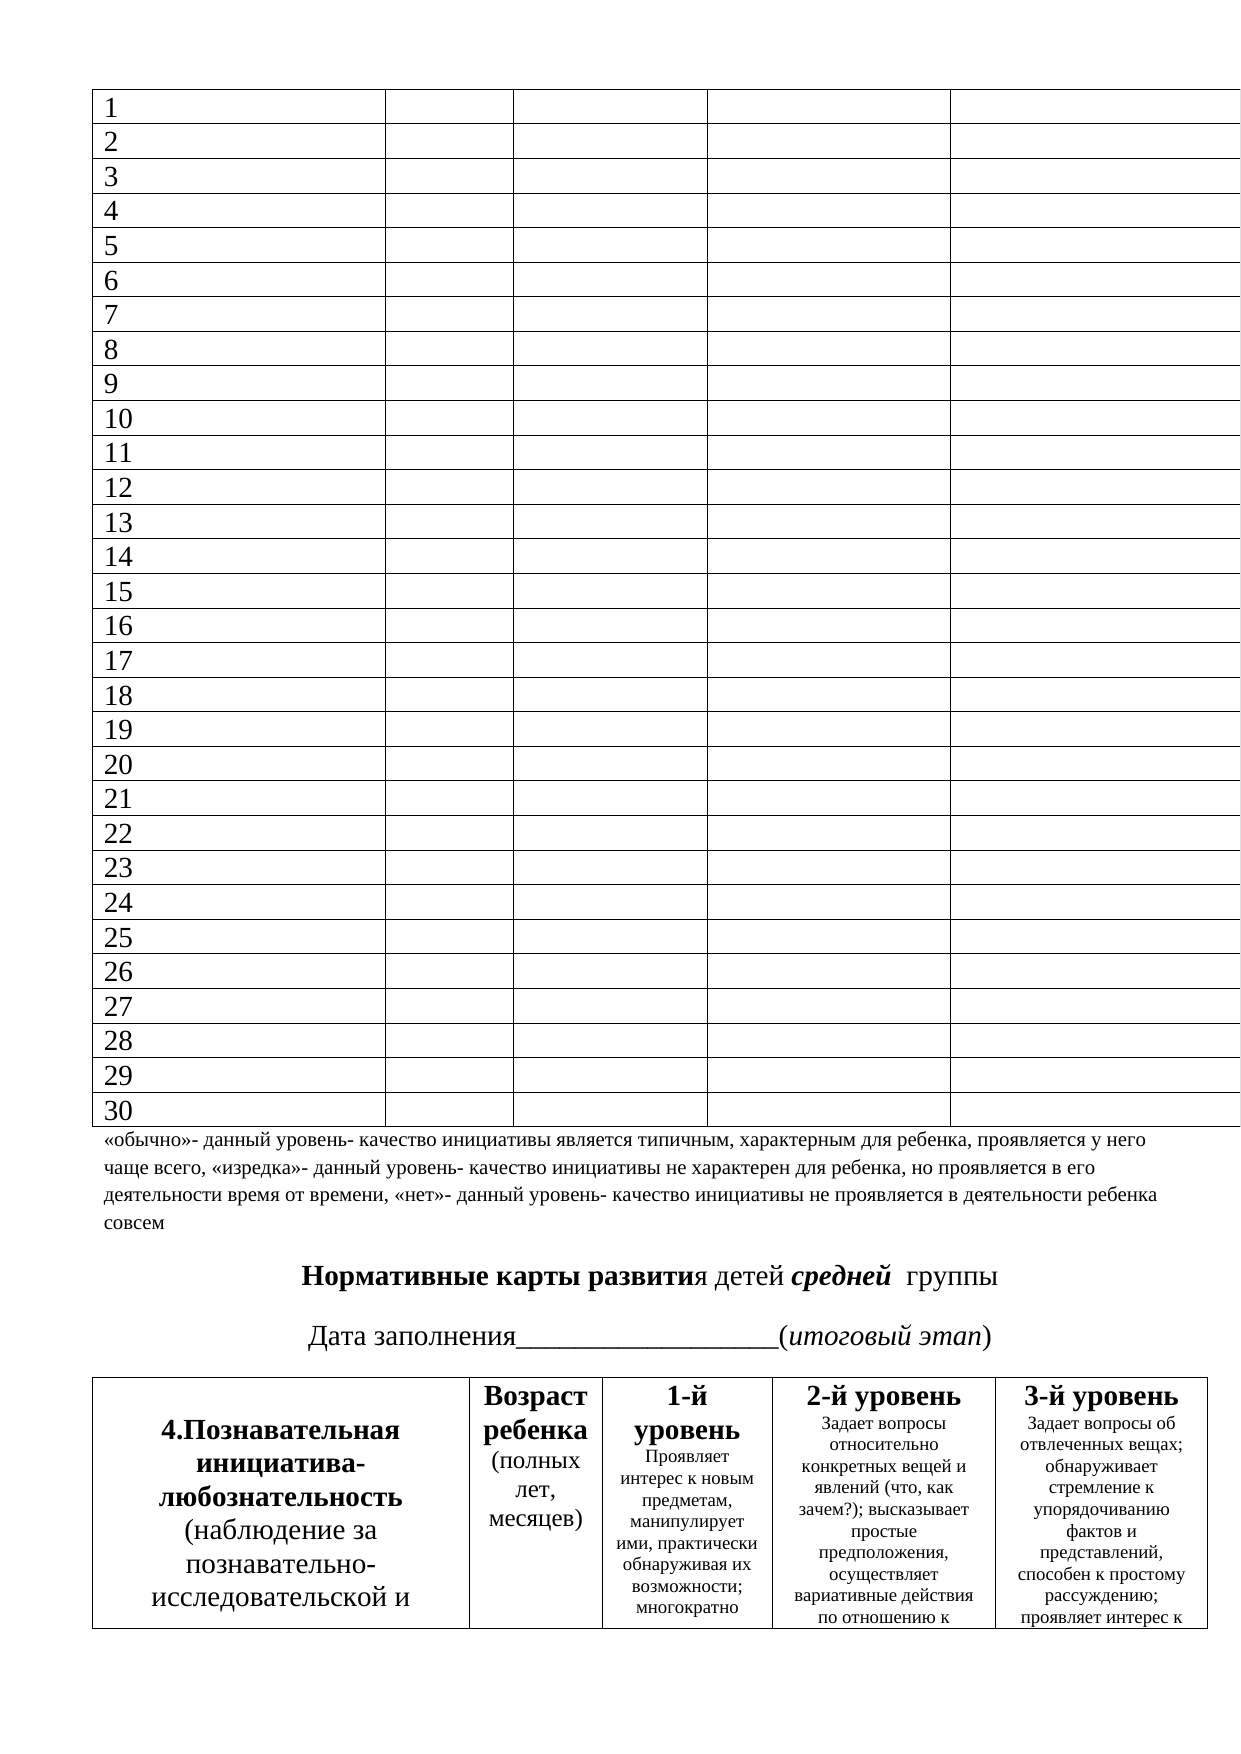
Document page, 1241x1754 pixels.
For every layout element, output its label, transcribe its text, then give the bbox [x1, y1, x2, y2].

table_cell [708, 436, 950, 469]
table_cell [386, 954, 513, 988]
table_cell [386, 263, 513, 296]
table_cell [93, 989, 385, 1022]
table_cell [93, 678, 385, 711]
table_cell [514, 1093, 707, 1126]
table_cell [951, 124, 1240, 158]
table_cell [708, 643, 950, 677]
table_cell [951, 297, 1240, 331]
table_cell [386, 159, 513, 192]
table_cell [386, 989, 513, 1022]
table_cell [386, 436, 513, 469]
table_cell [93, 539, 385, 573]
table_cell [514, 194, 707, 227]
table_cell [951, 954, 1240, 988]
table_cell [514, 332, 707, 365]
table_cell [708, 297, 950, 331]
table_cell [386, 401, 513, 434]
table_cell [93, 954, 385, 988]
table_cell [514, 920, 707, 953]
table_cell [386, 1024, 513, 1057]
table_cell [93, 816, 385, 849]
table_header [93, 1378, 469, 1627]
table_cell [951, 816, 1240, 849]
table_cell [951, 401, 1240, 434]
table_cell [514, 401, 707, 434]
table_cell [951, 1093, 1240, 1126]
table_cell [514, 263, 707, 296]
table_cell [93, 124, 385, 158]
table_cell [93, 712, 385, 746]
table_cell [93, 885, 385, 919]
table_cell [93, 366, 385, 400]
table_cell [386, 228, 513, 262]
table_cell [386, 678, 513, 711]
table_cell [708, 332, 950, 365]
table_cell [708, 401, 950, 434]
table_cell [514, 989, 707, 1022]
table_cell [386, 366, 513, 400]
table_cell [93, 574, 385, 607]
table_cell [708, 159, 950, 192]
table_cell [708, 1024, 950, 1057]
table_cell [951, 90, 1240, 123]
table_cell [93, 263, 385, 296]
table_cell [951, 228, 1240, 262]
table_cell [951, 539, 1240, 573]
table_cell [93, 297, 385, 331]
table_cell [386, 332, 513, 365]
text «обычно»- данный уровень- качество инициативы является типичным, характерным для ребенка, проявляется у него чаще всего, «изредка»- данный уровень- качество инициативы не характерен для ребенка, но проявляется в его деятельности время от времени, «нет»- данный уровень- качество инициативы не проявляется в деятельности ребенка совсем [103, 1127, 1196, 1234]
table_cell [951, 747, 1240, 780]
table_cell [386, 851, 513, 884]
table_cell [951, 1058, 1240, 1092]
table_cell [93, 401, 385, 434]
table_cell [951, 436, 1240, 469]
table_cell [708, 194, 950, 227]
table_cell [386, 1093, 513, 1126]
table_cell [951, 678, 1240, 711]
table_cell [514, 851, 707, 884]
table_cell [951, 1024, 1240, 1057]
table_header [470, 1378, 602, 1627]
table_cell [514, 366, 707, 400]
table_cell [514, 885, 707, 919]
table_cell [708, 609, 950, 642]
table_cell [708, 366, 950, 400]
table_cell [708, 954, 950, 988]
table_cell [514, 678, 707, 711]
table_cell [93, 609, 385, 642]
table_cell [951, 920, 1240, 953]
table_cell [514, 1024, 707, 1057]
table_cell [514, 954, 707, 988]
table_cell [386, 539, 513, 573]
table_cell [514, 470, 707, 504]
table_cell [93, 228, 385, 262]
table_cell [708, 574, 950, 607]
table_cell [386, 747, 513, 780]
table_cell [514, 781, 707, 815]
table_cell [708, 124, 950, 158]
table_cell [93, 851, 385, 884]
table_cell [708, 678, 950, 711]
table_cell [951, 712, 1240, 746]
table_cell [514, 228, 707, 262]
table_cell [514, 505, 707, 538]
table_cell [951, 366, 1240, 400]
text Нормативные карты развития детей средней группы [103, 1258, 1196, 1292]
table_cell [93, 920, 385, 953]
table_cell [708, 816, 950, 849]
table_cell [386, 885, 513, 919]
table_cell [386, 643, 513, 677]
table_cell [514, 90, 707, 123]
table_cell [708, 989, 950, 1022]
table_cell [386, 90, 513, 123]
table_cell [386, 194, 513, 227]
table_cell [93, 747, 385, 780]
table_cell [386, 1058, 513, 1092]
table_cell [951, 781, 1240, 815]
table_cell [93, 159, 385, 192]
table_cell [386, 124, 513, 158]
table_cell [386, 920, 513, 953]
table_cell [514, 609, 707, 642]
text Дата заполнения__________________(итоговый этап) [103, 1318, 1196, 1351]
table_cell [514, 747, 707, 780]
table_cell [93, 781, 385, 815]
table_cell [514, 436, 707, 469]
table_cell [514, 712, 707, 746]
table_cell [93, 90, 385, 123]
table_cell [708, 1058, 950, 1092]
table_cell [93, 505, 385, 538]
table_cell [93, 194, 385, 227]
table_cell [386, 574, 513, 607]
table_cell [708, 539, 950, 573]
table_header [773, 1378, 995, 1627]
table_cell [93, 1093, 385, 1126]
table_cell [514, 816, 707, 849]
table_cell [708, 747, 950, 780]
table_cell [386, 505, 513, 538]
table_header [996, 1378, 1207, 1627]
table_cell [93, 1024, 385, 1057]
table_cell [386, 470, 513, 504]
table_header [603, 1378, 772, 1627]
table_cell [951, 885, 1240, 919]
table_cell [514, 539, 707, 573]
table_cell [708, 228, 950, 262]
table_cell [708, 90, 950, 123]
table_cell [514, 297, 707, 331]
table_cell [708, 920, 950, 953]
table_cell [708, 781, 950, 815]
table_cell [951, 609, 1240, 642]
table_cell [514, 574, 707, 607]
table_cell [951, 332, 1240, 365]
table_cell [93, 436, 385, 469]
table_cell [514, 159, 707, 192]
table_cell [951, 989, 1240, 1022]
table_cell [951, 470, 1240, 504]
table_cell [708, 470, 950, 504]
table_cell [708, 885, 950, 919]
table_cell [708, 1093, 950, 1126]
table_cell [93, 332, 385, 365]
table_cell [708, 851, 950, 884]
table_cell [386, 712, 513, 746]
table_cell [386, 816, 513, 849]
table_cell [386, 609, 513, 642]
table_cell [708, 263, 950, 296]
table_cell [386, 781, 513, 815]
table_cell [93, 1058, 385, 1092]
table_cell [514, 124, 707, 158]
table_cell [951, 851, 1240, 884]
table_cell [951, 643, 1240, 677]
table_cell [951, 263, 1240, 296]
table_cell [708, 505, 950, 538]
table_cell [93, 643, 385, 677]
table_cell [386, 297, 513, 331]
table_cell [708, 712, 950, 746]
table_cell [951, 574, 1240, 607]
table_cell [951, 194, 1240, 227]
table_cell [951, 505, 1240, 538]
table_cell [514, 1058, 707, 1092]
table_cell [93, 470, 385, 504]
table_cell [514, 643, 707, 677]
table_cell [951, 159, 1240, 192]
